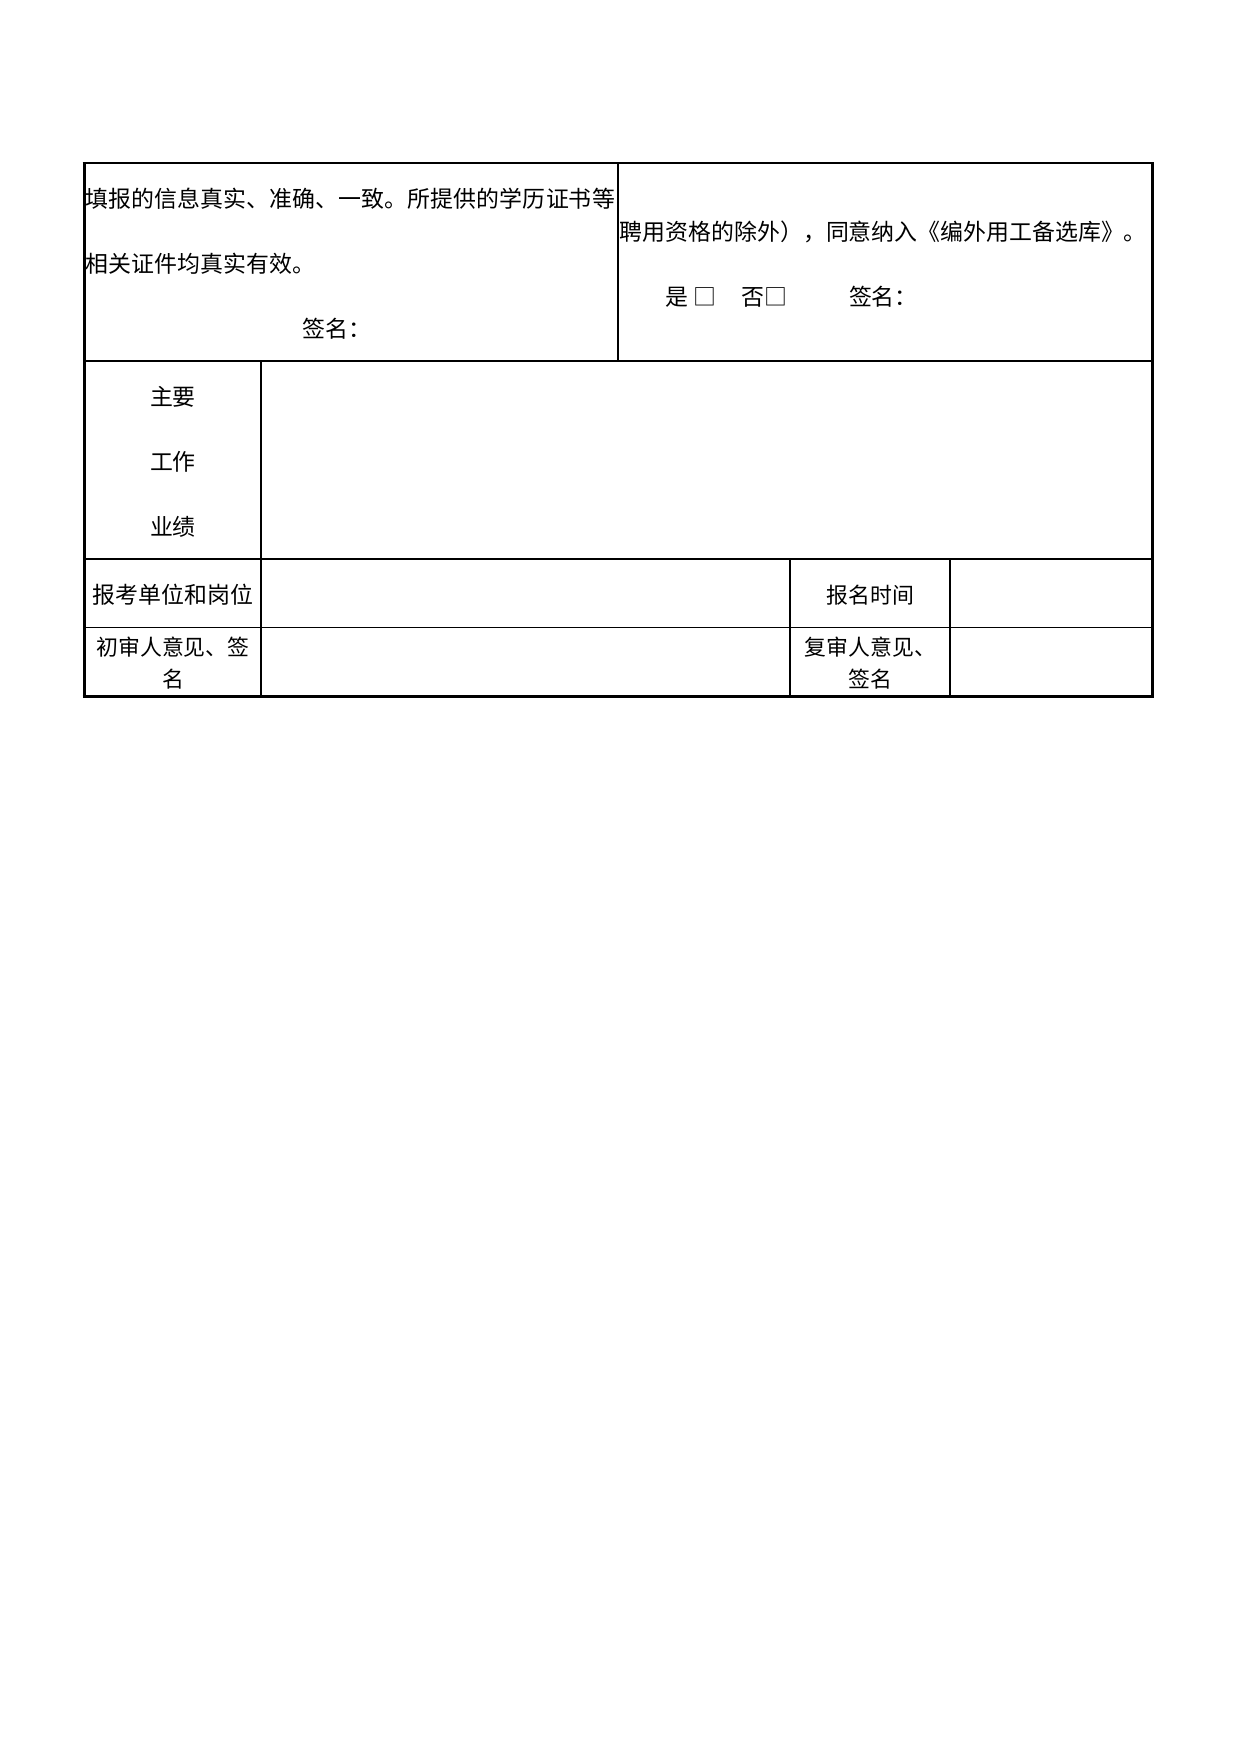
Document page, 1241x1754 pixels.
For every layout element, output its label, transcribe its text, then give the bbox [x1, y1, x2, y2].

table_cell [951, 628, 1151, 694]
table_cell 报考单位和岗位 [86, 560, 260, 626]
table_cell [619, 164, 1151, 360]
table_cell [262, 560, 789, 626]
table_cell 复审人意见、 签名 [791, 628, 949, 694]
table_cell 主要 工作 业绩 [86, 362, 260, 558]
table_cell 报名时间 [791, 560, 949, 626]
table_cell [86, 164, 617, 360]
table_cell [262, 628, 789, 694]
table_cell [951, 560, 1151, 626]
table_cell [262, 362, 1151, 558]
table_cell 初审人意见、签名 [86, 628, 260, 694]
